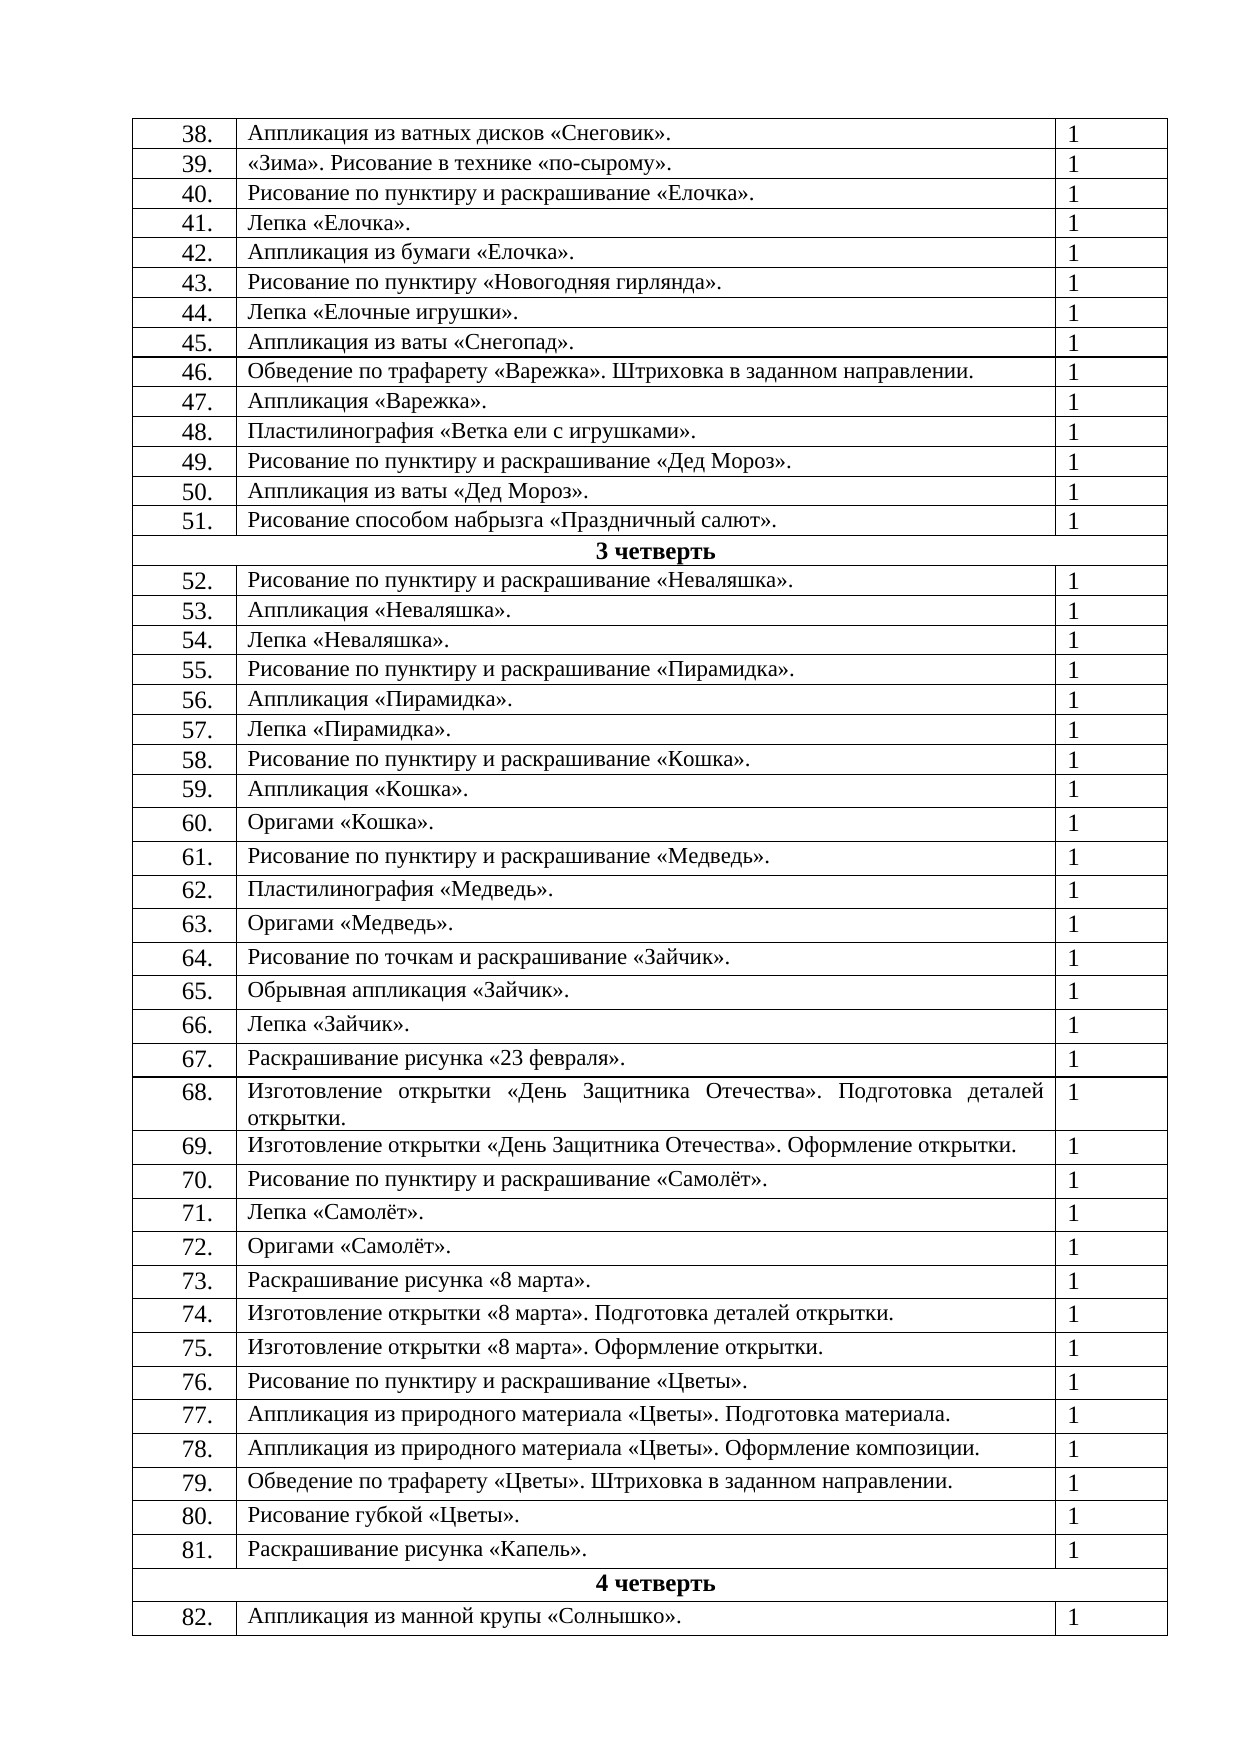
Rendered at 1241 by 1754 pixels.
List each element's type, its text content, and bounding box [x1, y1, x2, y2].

table_cell Раскрашивание рисунка «23 февраля». [237, 1044, 1055, 1076]
table_cell Пластилинография «Ветка ели с игрушками». [237, 417, 1055, 446]
table_cell Обрывная аппликация «Зайчик». [237, 976, 1055, 1009]
table_cell 1 [1056, 1434, 1167, 1467]
table_cell [133, 909, 236, 942]
table_cell Рисование губкой «Цветы». [237, 1501, 1055, 1534]
table_cell Рисование по пунктиру и раскрашивание «Медведь». [237, 842, 1055, 874]
table_cell 1 [1056, 1535, 1167, 1567]
table_cell 1 [1056, 387, 1167, 416]
table_cell Рисование способом набрызга «Праздничный салют». [237, 506, 1055, 535]
table_cell [133, 842, 236, 874]
table_cell Раскрашивание рисунка «8 марта». [237, 1266, 1055, 1298]
table_cell Аппликация из ваты «Снегопад». [237, 328, 1055, 356]
table_cell [133, 1400, 236, 1433]
table_cell [133, 1199, 236, 1231]
table_cell Рисование по пунктиру и раскрашивание «Елочка». [237, 179, 1055, 207]
table_cell Лепка «Зайчик». [237, 1010, 1055, 1043]
table_cell [133, 1266, 236, 1298]
table_cell Лепка «Елочка». [237, 209, 1055, 237]
table_cell Рисование по пунктиру и раскрашивание «Цветы». [237, 1367, 1055, 1399]
table_cell Рисование по пунктиру и раскрашивание «Неваляшка». [237, 566, 1055, 595]
table_cell 1 [1056, 119, 1167, 148]
table_cell 1 [1056, 328, 1167, 356]
table_cell 1 [1056, 655, 1167, 684]
table_cell [133, 358, 236, 386]
table_cell Изготовление открытки «День Защитника Отечества». Оформление открытки. [237, 1131, 1055, 1164]
table_cell Оригами «Медведь». [237, 909, 1055, 942]
table_cell [133, 1044, 236, 1076]
table_cell 4 четверть [133, 1569, 1167, 1601]
table_cell [133, 655, 236, 684]
table_cell Рисование по пунктиру «Новогодняя гирлянда». [237, 268, 1055, 297]
table_cell 1 [1056, 976, 1167, 1009]
table_cell 1 [1056, 685, 1167, 714]
table_cell 1 [1056, 1266, 1167, 1298]
table_cell 1 [1056, 179, 1167, 207]
table_cell [133, 1010, 236, 1043]
table_cell Лепка «Неваляшка». [237, 626, 1055, 654]
table_cell [133, 808, 236, 841]
table_cell Изготовление открытки «8 марта». Подготовка деталей открытки. [237, 1299, 1055, 1332]
table_cell [133, 149, 236, 178]
table_cell 1 [1056, 298, 1167, 327]
table_cell Аппликация «Варежка». [237, 387, 1055, 416]
table_cell Лепка «Пирамидка». [237, 715, 1055, 744]
table_cell 1 [1056, 1010, 1167, 1043]
table_cell [133, 119, 236, 148]
table_cell Аппликация из ватных дисков «Снеговик». [237, 119, 1055, 148]
table_cell [133, 1434, 236, 1467]
table_cell Оригами «Кошка». [237, 808, 1055, 841]
table_cell [133, 626, 236, 654]
table_cell [133, 1367, 236, 1399]
table_cell [133, 238, 236, 267]
table_cell [133, 775, 236, 807]
table_cell Аппликация из ваты «Дед Мороз». [237, 477, 1055, 505]
table_cell [133, 298, 236, 327]
table_cell [133, 506, 236, 535]
table_cell Рисование по пунктиру и раскрашивание «Пирамидка». [237, 655, 1055, 684]
table_cell 1 [1056, 1602, 1167, 1635]
table_cell Обведение по трафарету «Варежка». Штриховка в заданном направлении. [237, 358, 1055, 386]
table_cell 1 [1056, 1131, 1167, 1164]
table_cell Рисование по пунктиру и раскрашивание «Дед Мороз». [237, 447, 1055, 476]
table_cell 1 [1056, 1333, 1167, 1366]
table_cell [133, 1501, 236, 1534]
table_cell [133, 477, 236, 505]
table_cell 1 [1056, 1078, 1167, 1130]
table_cell 1 [1056, 1367, 1167, 1399]
table_cell [133, 447, 236, 476]
table_cell Изготовление открытки «8 марта». Оформление открытки. [237, 1333, 1055, 1366]
table_cell 1 [1056, 596, 1167, 624]
table_cell Аппликация из бумаги «Елочка». [237, 238, 1055, 267]
table_cell Аппликация из манной крупы «Солнышко». [237, 1602, 1055, 1635]
table_cell [133, 1165, 236, 1197]
table_cell Рисование по пунктиру и раскрашивание «Кошка». [237, 745, 1055, 773]
table_cell 1 [1056, 808, 1167, 841]
table_cell [133, 1299, 236, 1332]
table_cell «Зима». Рисование в технике «по-сырому». [237, 149, 1055, 178]
table_cell 1 [1056, 1468, 1167, 1500]
table_cell Аппликация из природного материала «Цветы». Оформление композиции. [237, 1434, 1055, 1467]
table_cell [133, 1602, 236, 1635]
table_cell Изготовление открытки «День Защитника Отечества». Подготовка деталей открытки. [237, 1078, 1055, 1130]
table_cell 1 [1056, 775, 1167, 807]
table_cell 1 [1056, 566, 1167, 595]
table_cell 1 [1056, 1501, 1167, 1534]
table_cell [133, 745, 236, 773]
table_cell 1 [1056, 1165, 1167, 1197]
table_cell Рисование по точкам и раскрашивание «Зайчик». [237, 943, 1055, 975]
table_cell 1 [1056, 715, 1167, 744]
table_cell [133, 1232, 236, 1265]
table_cell 1 [1056, 842, 1167, 874]
table_cell [133, 1468, 236, 1500]
table_cell Аппликация «Кошка». [237, 775, 1055, 807]
table_cell [133, 1333, 236, 1366]
table_cell 1 [1056, 417, 1167, 446]
table_cell [133, 1078, 236, 1130]
table_cell 1 [1056, 876, 1167, 908]
table_cell 1 [1056, 1400, 1167, 1433]
table_cell [133, 268, 236, 297]
table_cell [133, 685, 236, 714]
table_cell [133, 1131, 236, 1164]
table_cell Аппликация «Неваляшка». [237, 596, 1055, 624]
table_cell 1 [1056, 1299, 1167, 1332]
table_cell 1 [1056, 943, 1167, 975]
table_cell 1 [1056, 745, 1167, 773]
table_cell 1 [1056, 268, 1167, 297]
table_cell 1 [1056, 209, 1167, 237]
table_cell [133, 876, 236, 908]
table_cell 1 [1056, 909, 1167, 942]
table_cell 1 [1056, 1199, 1167, 1231]
table_cell Лепка «Елочные игрушки». [237, 298, 1055, 327]
table_cell [133, 209, 236, 237]
table_cell Аппликация из природного материала «Цветы». Подготовка материала. [237, 1400, 1055, 1433]
table_cell 3 четверть [133, 536, 1167, 565]
table_cell 1 [1056, 238, 1167, 267]
table_cell [133, 1535, 236, 1567]
table_cell Пластилинография «Медведь». [237, 876, 1055, 908]
table_cell 1 [1056, 626, 1167, 654]
table_cell 1 [1056, 358, 1167, 386]
table_cell 1 [1056, 506, 1167, 535]
table_cell [133, 566, 236, 595]
table_cell Оригами «Самолёт». [237, 1232, 1055, 1265]
table_cell Раскрашивание рисунка «Капель». [237, 1535, 1055, 1567]
table_cell Обведение по трафарету «Цветы». Штриховка в заданном направлении. [237, 1468, 1055, 1500]
table_cell Аппликация «Пирамидка». [237, 685, 1055, 714]
table_cell 1 [1056, 477, 1167, 505]
table_cell 1 [1056, 1232, 1167, 1265]
table_cell Лепка «Самолёт». [237, 1199, 1055, 1231]
table_cell [133, 328, 236, 356]
table_cell 1 [1056, 1044, 1167, 1076]
table_cell [133, 417, 236, 446]
table_cell [133, 976, 236, 1009]
table_cell [133, 943, 236, 975]
table_cell [133, 387, 236, 416]
table_cell 1 [1056, 447, 1167, 476]
table_cell [133, 715, 236, 744]
table_cell 1 [1056, 149, 1167, 178]
table_cell [133, 596, 236, 624]
table_cell [133, 179, 236, 207]
table_cell Рисование по пунктиру и раскрашивание «Самолёт». [237, 1165, 1055, 1197]
